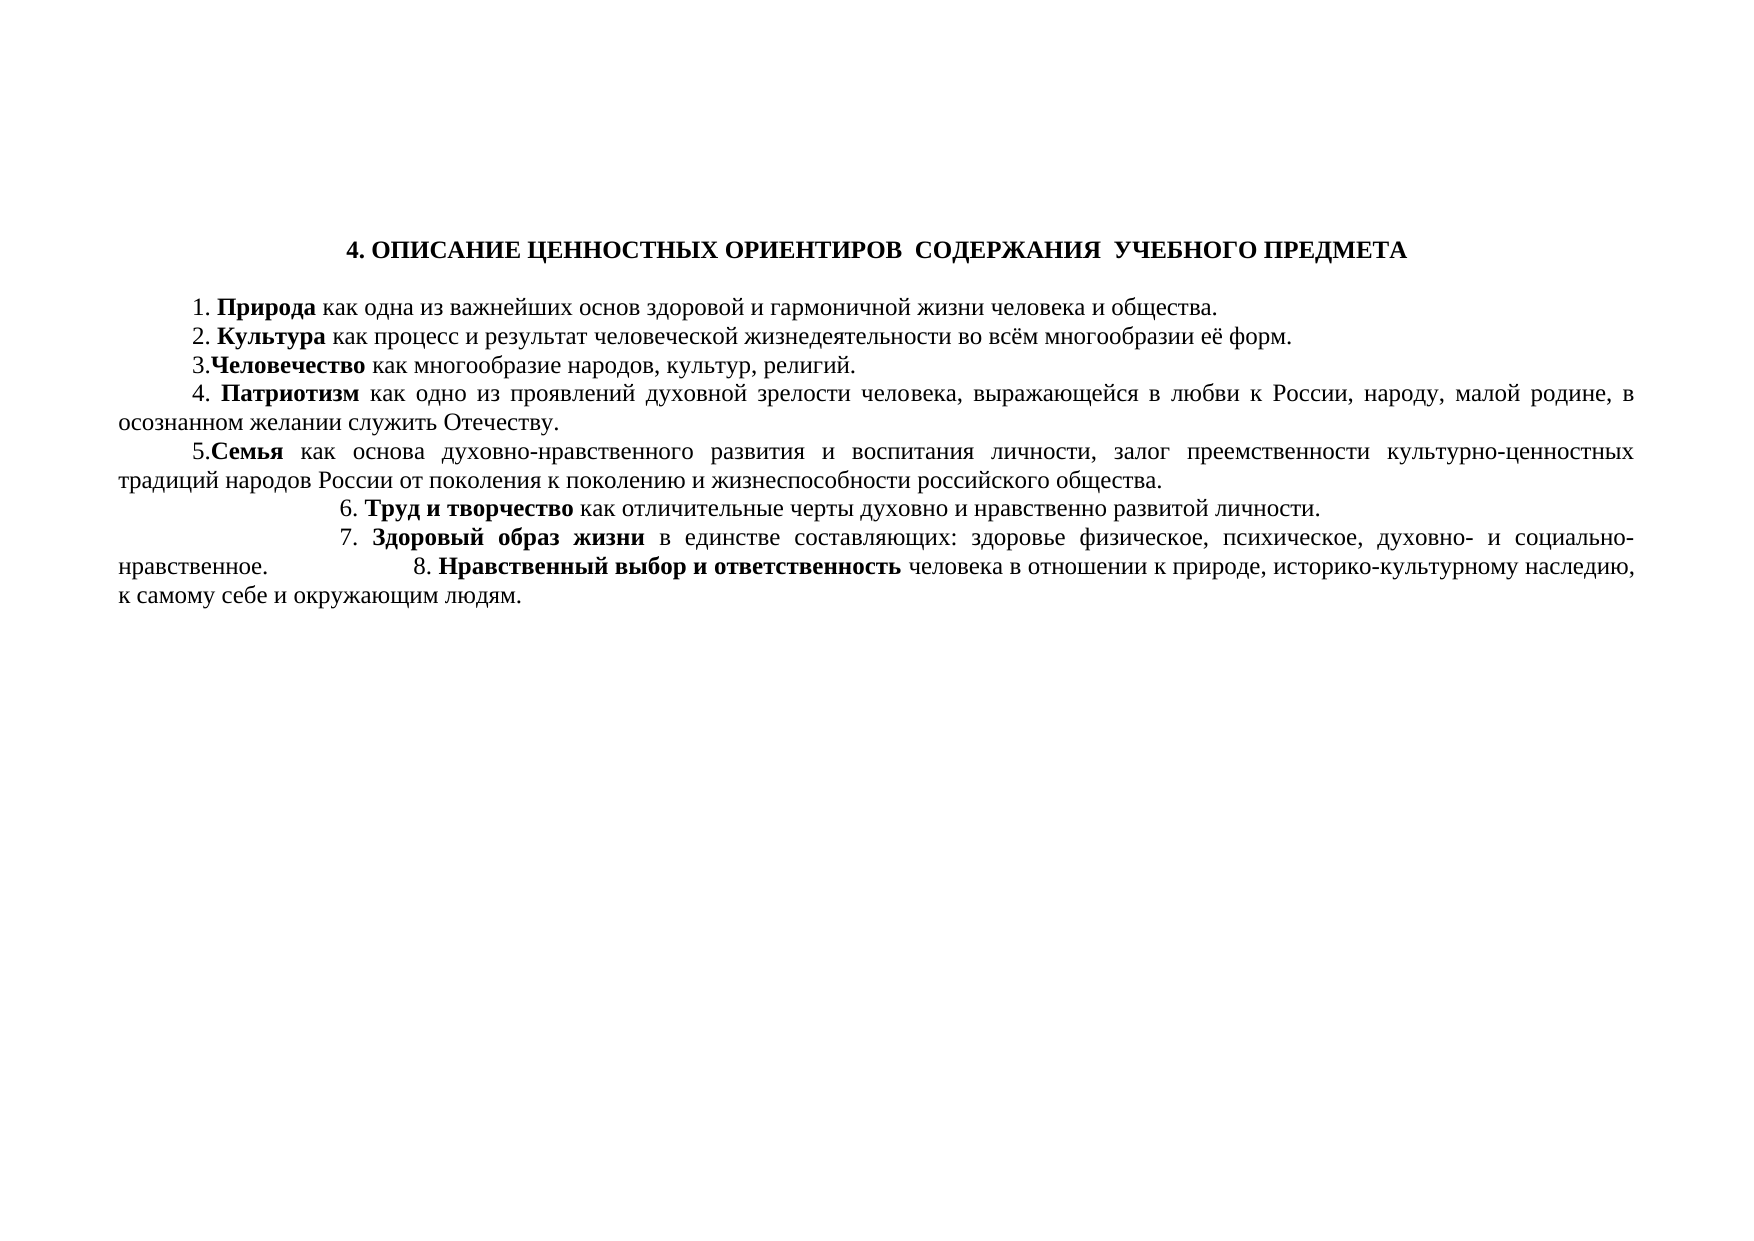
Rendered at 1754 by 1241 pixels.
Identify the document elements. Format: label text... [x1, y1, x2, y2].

text 4. ОПИСАНИЕ ЦЕННОСТНЫХ ОРИЕНТИРОВ СОДЕРЖАНИЯ УЧЕБНОГО ПРЕДМЕТА [118, 235, 1636, 263]
text 1. Природа как одна из важнейших основ здоровой и гармоничной жизни человека и общества. 2. Культура как процесс и результат человеческой жизнедеятельности во всём многообразии её форм. 3.Человечество как многообразие народов, культур, религий. 4. Патриотизм как одно из проявлений духовной зрелости чело­века, выражающейся в любви к России, народу, малой родине, в осознанном желании служить Отечеству. 5.Семья как основа духовно-нравственного развития и воспитания личности, залог преемственности культурно-ценностных традиций народов России от поколения к поколению и жизнеспособности российского общества. 6. Труд и творчество как отличительные черты духовно и нравственно развитой личности. 7. Здоровый образ жизни в единстве составляющих: здоровье физическое, психическое, духовно- и социально-нравственное. 8. Нравственный выбор и ответственность человека в отношении к природе, историко-культурному наследию, к самому себе и окружающим людям. [118, 292, 1636, 608]
